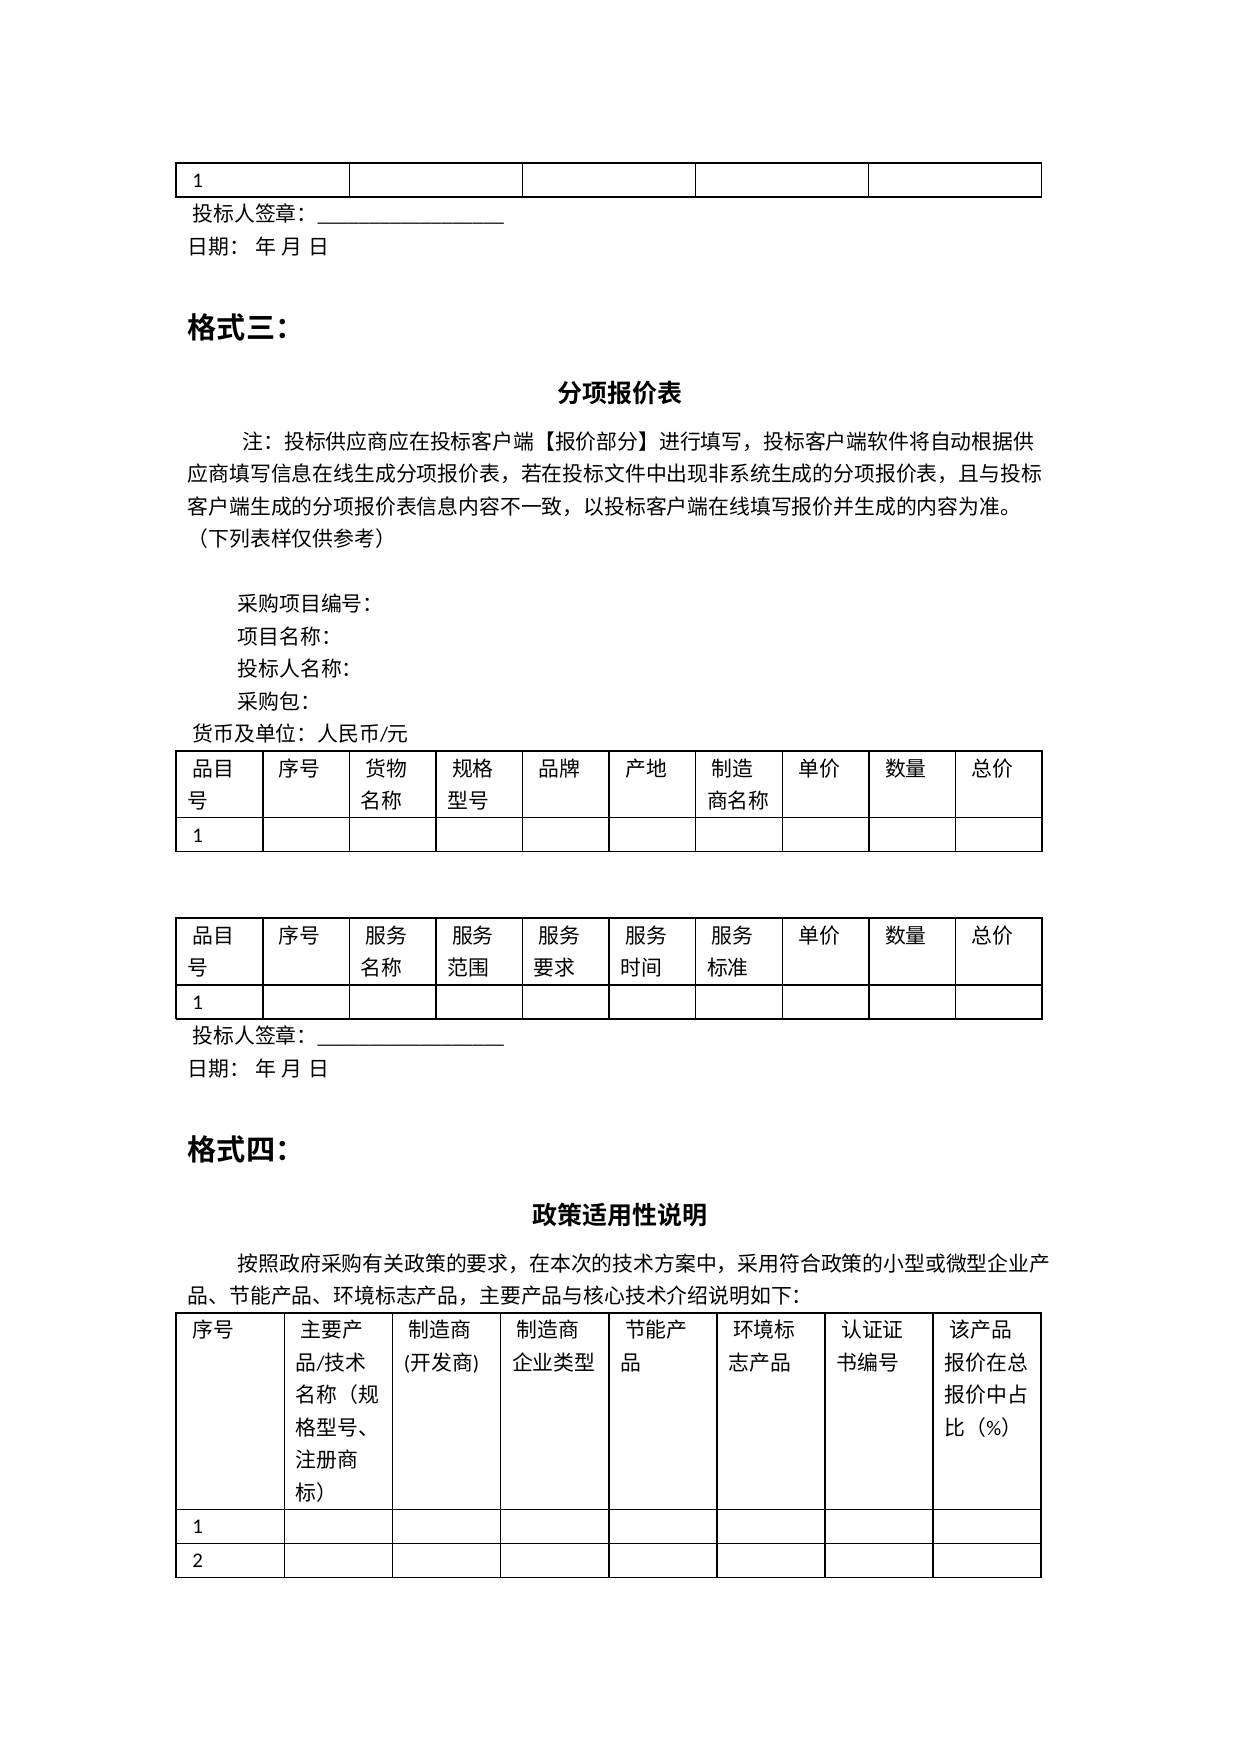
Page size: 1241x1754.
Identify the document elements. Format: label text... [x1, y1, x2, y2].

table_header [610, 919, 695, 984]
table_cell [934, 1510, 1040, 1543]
text 注：投标供应商应在投标客户端【报价部分】进行填写，投标客户端软件将自动根据供应商填写信息在线生成分项报价表，若在投标文件中出现非系统生成的分项报价表，且与投标客户端生成的分项报价表信息内容不一致，以投标客户端在线填写报价并生成的内容为准。（下列表样仅供参考） [187, 425, 1053, 588]
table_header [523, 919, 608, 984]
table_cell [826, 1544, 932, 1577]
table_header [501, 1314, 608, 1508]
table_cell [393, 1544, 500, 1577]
text 采购项目编号： [187, 588, 1053, 620]
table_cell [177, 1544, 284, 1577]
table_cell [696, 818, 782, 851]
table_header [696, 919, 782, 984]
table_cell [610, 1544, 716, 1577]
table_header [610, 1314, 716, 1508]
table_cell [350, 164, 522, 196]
text 日期： 年 月 日 [187, 1052, 1053, 1084]
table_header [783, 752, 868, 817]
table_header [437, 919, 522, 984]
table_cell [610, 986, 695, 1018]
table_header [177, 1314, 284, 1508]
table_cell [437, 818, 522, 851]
text 格式三： [187, 295, 1053, 360]
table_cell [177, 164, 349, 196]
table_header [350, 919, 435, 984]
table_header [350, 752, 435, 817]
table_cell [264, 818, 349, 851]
text 货币及单位：人民币/元 [187, 718, 1053, 750]
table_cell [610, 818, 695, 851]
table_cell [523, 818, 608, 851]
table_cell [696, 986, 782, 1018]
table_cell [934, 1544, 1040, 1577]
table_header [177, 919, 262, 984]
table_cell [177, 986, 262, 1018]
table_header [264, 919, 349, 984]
text 项目名称： [187, 620, 1053, 653]
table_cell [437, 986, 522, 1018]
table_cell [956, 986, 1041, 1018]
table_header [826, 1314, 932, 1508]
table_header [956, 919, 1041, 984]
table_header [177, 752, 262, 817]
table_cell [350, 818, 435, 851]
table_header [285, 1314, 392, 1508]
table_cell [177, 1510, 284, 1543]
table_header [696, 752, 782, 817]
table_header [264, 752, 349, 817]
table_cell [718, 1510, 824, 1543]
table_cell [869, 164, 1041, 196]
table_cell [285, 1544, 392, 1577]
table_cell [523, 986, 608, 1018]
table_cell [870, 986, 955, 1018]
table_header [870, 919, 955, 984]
text 政策适用性说明 [187, 1182, 1053, 1247]
text 日期： 年 月 日 [187, 230, 1053, 263]
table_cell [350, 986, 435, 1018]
text 投标人签章：__________________ [187, 1019, 1053, 1052]
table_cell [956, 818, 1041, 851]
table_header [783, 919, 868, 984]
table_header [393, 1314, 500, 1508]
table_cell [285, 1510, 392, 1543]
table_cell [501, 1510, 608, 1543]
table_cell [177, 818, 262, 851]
text 按照政府采购有关政策的要求，在本次的技术方案中，采用符合政策的小型或微型企业产品、节能产品、环境标志产品，主要产品与核心技术介绍说明如下： [187, 1247, 1053, 1312]
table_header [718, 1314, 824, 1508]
text 投标人签章：__________________ [187, 198, 1053, 230]
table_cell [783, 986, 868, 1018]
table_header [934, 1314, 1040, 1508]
text 投标人名称： [187, 653, 1053, 685]
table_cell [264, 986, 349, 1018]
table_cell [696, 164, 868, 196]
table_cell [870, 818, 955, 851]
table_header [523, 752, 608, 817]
text 采购包： [187, 685, 1053, 718]
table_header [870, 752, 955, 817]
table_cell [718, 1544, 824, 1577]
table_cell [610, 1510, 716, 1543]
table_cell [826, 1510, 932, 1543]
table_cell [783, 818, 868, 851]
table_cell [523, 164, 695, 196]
text 格式四： [187, 1117, 1053, 1182]
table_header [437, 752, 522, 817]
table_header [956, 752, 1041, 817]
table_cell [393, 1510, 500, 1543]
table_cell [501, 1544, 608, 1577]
text 分项报价表 [187, 360, 1053, 425]
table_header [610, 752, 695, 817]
